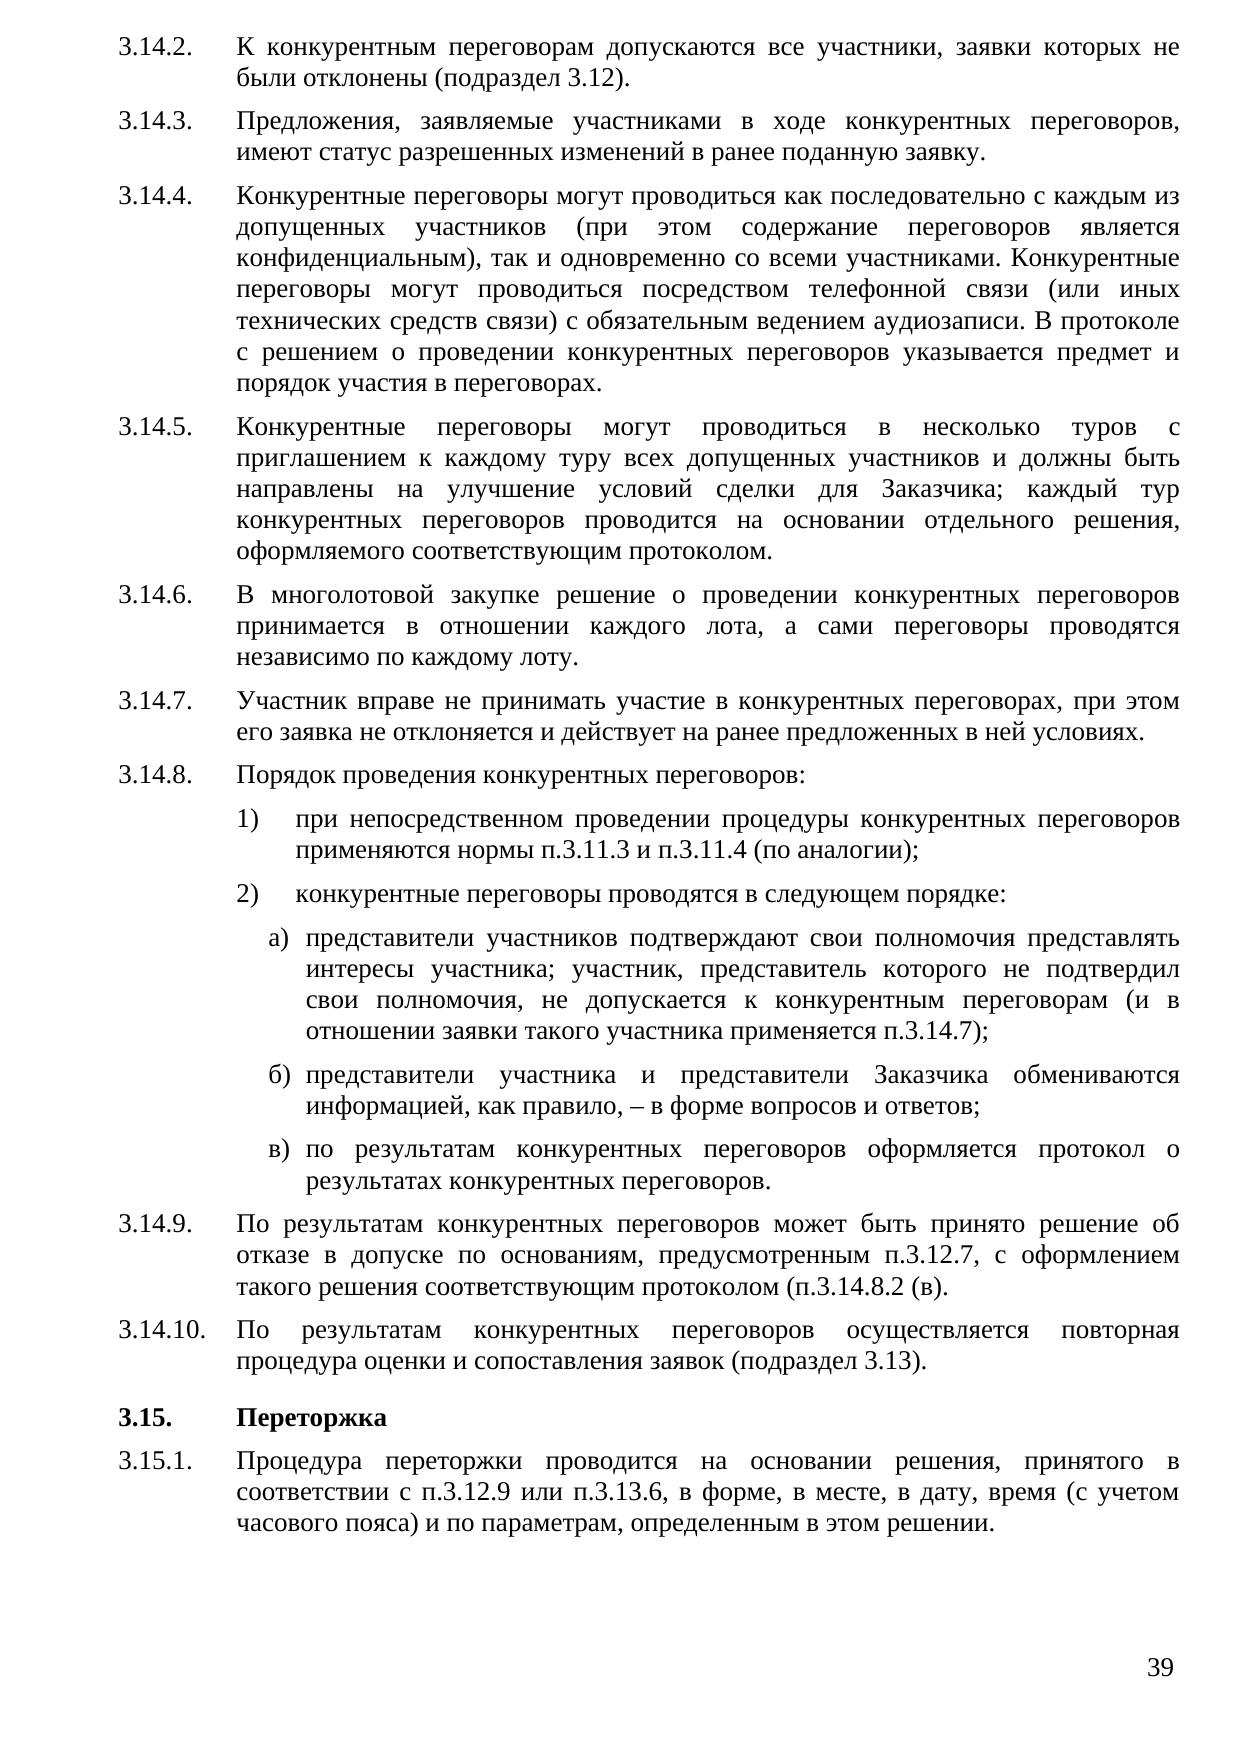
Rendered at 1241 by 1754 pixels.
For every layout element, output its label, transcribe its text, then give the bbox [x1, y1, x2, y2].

text по результатам конкурентных переговоров оформляется протокол о результатах конкурентных переговоров. [268, 1133, 1181, 1195]
text К конкурентным переговорам допускаются все участники, заявки которых не были отклонены (подраздел 3.12). [118, 29, 1181, 92]
text при непосредственном проведении процедуры конкурентных переговоров применяются нормы п.3.11.3 и п.3.11.4 (по аналогии); [236, 802, 1181, 864]
text конкурентные переговоры проводятся в следующем порядке: [236, 877, 1181, 908]
text Процедура переторжки проводится на основании решения, принятого в соответствии с п.3.12.9 или п.3.13.6, в форме, в месте, в дату, время (с учетом часового пояса) и по параметрам, определенным в этом решении. [118, 1444, 1181, 1538]
text Конкурентные переговоры могут проводиться в несколько туров с приглашением к каждому туру всех допущенных участников и должны быть направлены на улучшение условий сделки для Заказчика; каждый тур конкурентных переговоров проводится на основании отдельного решения, оформляемого соответствующим протоколом. [118, 410, 1181, 565]
text Участник вправе не принимать участие в конкурентных переговорах, при этом его заявка не отклоняется и действует на ранее предложенных в ней условиях. [118, 684, 1181, 746]
text Предложения, заявляемые участниками в ходе конкурентных переговоров, имеют статус разрешенных изменений в ранее поданную заявку. [118, 104, 1181, 167]
text Конкурентные переговоры могут проводиться как последовательно с каждым из допущенных участников (при этом содержание переговоров является конфиденциальным), так и одновременно со всеми участниками. Конкурентные переговоры могут проводиться посредством телефонной связи (или иных технических средств связи) с обязательным ведением аудиозаписи. В протоколе с решением о проведении конкурентных переговоров указывается предмет и порядок участия в переговорах. [118, 179, 1181, 397]
text Порядок проведения конкурентных переговоров: [118, 759, 1181, 790]
text представители участников подтверждают свои полномочия представлять интересы участника; участник, представитель которого не подтвердил свои полномочия, не допускается к конкурентным переговорам (и в отношении заявки такого участника применяется п.3.14.7); [268, 921, 1181, 1045]
text По результатам конкурентных переговоров может быть принято решение об отказе в допуске по основаниям, предусмотренным п.3.12.7, с оформлением такого решения соответствующим протоколом (п.3.14.8.2 (в). [118, 1207, 1181, 1301]
text Переторжка [118, 1401, 1181, 1432]
text В многолотовой закупке решение о проведении конкурентных переговоров принимается в отношении каждого лота, а сами переговоры проводятся независимо по каждому лоту. [118, 578, 1181, 671]
text По результатам конкурентных переговоров осуществляется повторная процедура оценки и сопоставления заявок (подраздел 3.13). [118, 1313, 1181, 1376]
text представители участника и представители Заказчика обмениваются информацией, как правило, – в форме вопросов и ответов; [268, 1058, 1181, 1120]
